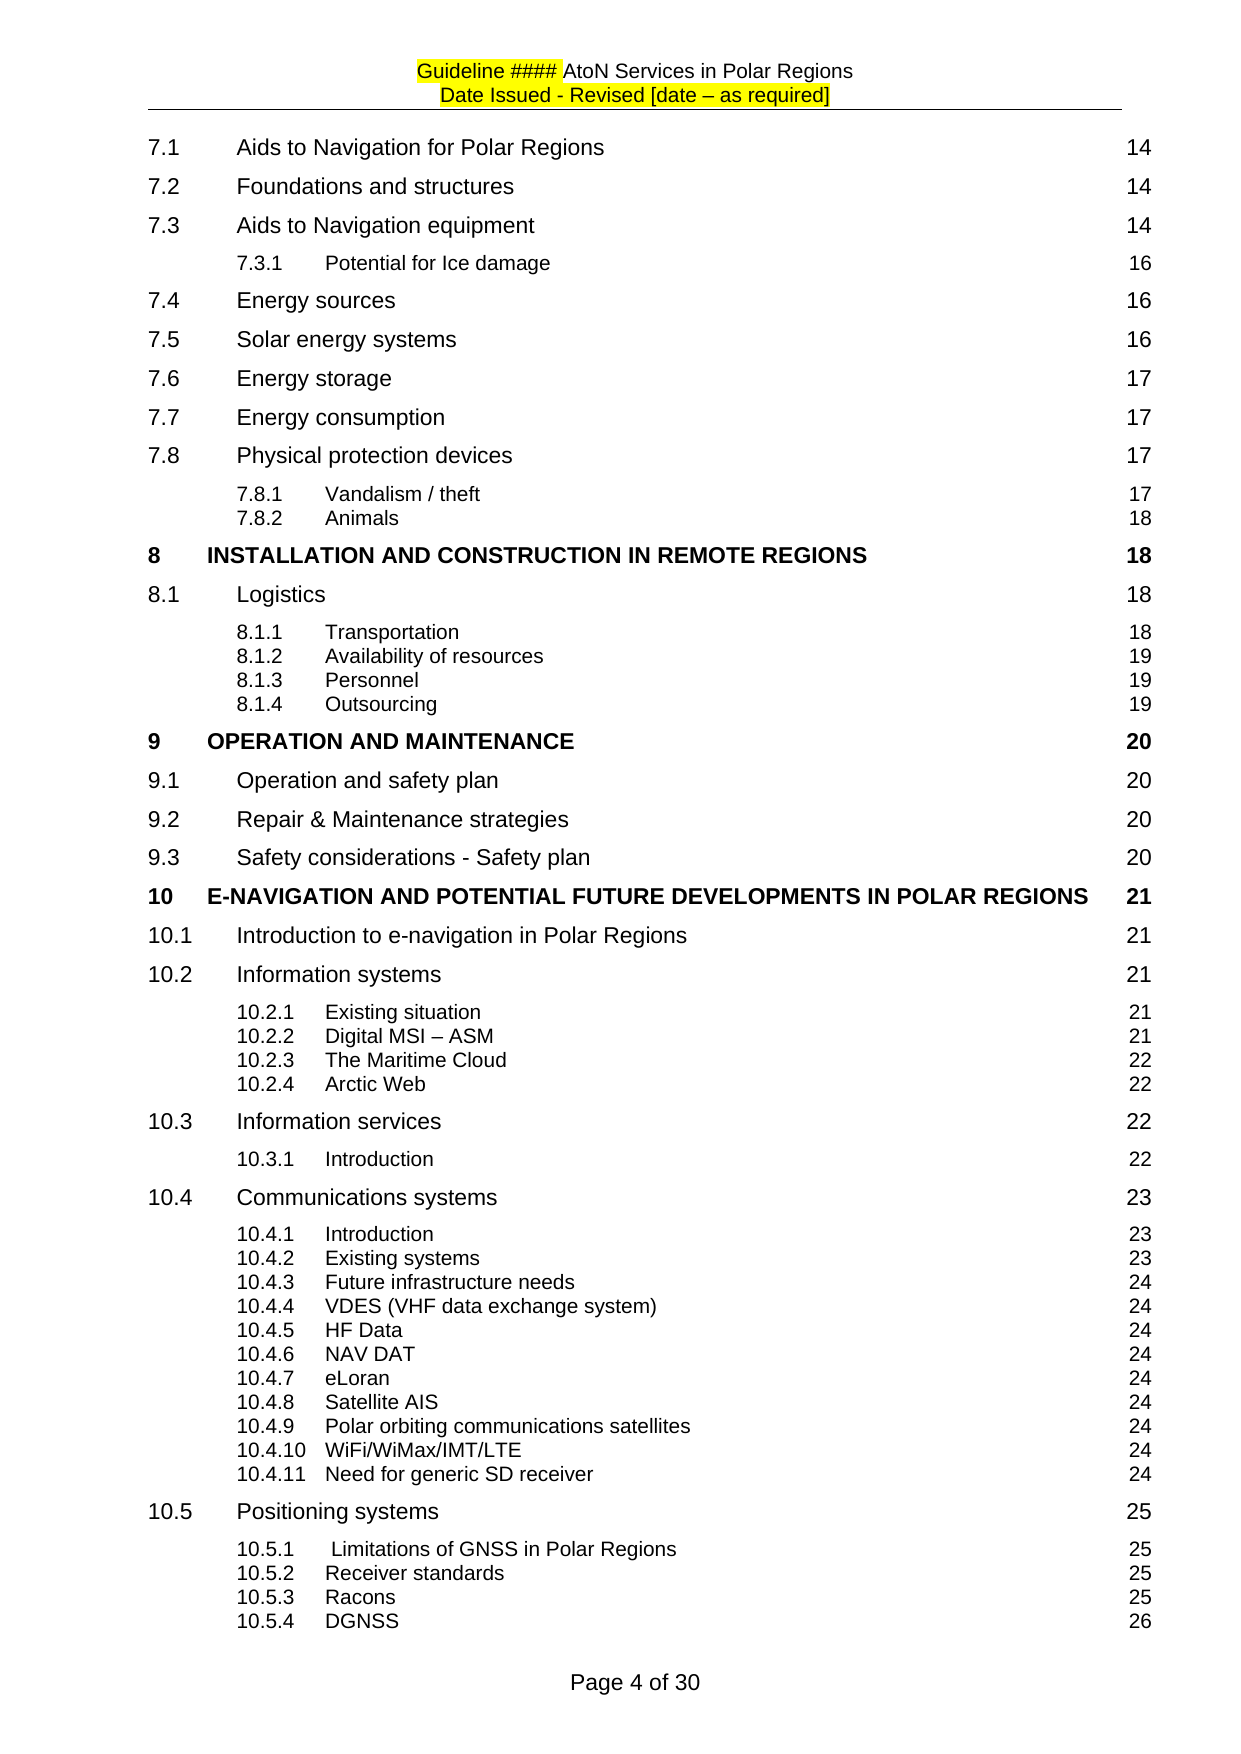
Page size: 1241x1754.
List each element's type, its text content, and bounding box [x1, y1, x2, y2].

text 7.8.1 Vandalism / theft 17 [236, 481, 1122, 505]
text 8.1.4 Outsourcing 19 [236, 691, 1122, 715]
text 10.4.6 NAV DAT 24 [236, 1342, 1122, 1366]
text 10.1 Introduction to e-navigation in Polar Regions 21 [148, 922, 1122, 948]
text 10.5.1 Limitations of GNSS in Polar Regions 25 [236, 1537, 1122, 1561]
text 10 e-Navigation and potential future developments in Polar Regions 21 [148, 883, 1107, 909]
text 7.6 Energy storage 17 [148, 365, 1122, 391]
text 8.1.2 Availability of resources 19 [236, 643, 1122, 667]
text 10.2.4 Arctic Web 22 [236, 1072, 1122, 1096]
text 8 INSTALLATION AND CONSTRUCTION in remote regions 18 [148, 542, 1107, 568]
text 8.1 Logistics 18 [148, 581, 1122, 607]
text 7.8 Physical protection devices 17 [148, 442, 1122, 469]
text 7.3 Aids to Navigation equipment 14 [148, 212, 1122, 238]
text 10.5.4 DGNSS 26 [236, 1609, 1122, 1633]
text 10.2.2 Digital MSI – ASM 21 [236, 1024, 1122, 1048]
text 9.1 Operation and safety plan 20 [148, 767, 1122, 793]
text 10.4.3 Future infrastructure needs 24 [236, 1270, 1122, 1294]
text 10.5.3 Racons 25 [236, 1585, 1122, 1609]
text 10.4 Communications systems 23 [148, 1183, 1122, 1210]
text 7.7 Energy consumption 17 [148, 404, 1122, 430]
text 10.3.1 Introduction 22 [236, 1147, 1122, 1171]
text 8.1.1 Transportation 18 [236, 619, 1122, 643]
text 9.3 Safety considerations - Safety plan 20 [148, 844, 1122, 871]
text 9.2 Repair & Maintenance strategies 20 [148, 806, 1122, 832]
text 10.4.4 VDES (VHF data exchange system) 24 [236, 1294, 1122, 1318]
text 10.4.10 WiFi/WiMax/IMT/LTE 24 [236, 1438, 1122, 1462]
text 10.4.8 Satellite AIS 24 [236, 1390, 1122, 1414]
text 10.4.7 eLoran 24 [236, 1366, 1122, 1390]
text 10.4.2 Existing systems 23 [236, 1246, 1122, 1270]
text 10.4.1 Introduction 23 [236, 1222, 1122, 1246]
text 10.4.5 HF Data 24 [236, 1318, 1122, 1342]
text 7.2 Foundations and structures 14 [148, 173, 1122, 199]
text 10.2.3 The Maritime Cloud 22 [236, 1048, 1122, 1072]
text 7.1 Aids to Navigation for Polar Regions 14 [148, 134, 1122, 160]
text 10.5.2 Receiver standards 25 [236, 1561, 1122, 1585]
text 7.4 Energy sources 16 [148, 287, 1122, 313]
text 7.3.1 Potential for Ice damage 16 [236, 251, 1122, 274]
text 10.4.11 Need for generic SD receiver 24 [236, 1462, 1122, 1486]
text 10.3 Information services 22 [148, 1108, 1122, 1134]
text 7.8.2 Animals 18 [236, 505, 1122, 529]
text 10.2.1 Existing situation 21 [236, 1000, 1122, 1024]
text 10.5 Positioning systems 25 [148, 1498, 1122, 1525]
text 10.2 Information systems 21 [148, 961, 1122, 987]
text 10.4.9 Polar orbiting communications satellites 24 [236, 1414, 1122, 1438]
text 9 operation and MAINTENANCE 20 [148, 728, 1107, 754]
text 7.5 Solar energy systems 16 [148, 326, 1122, 352]
text 8.1.3 Personnel 19 [236, 667, 1122, 691]
